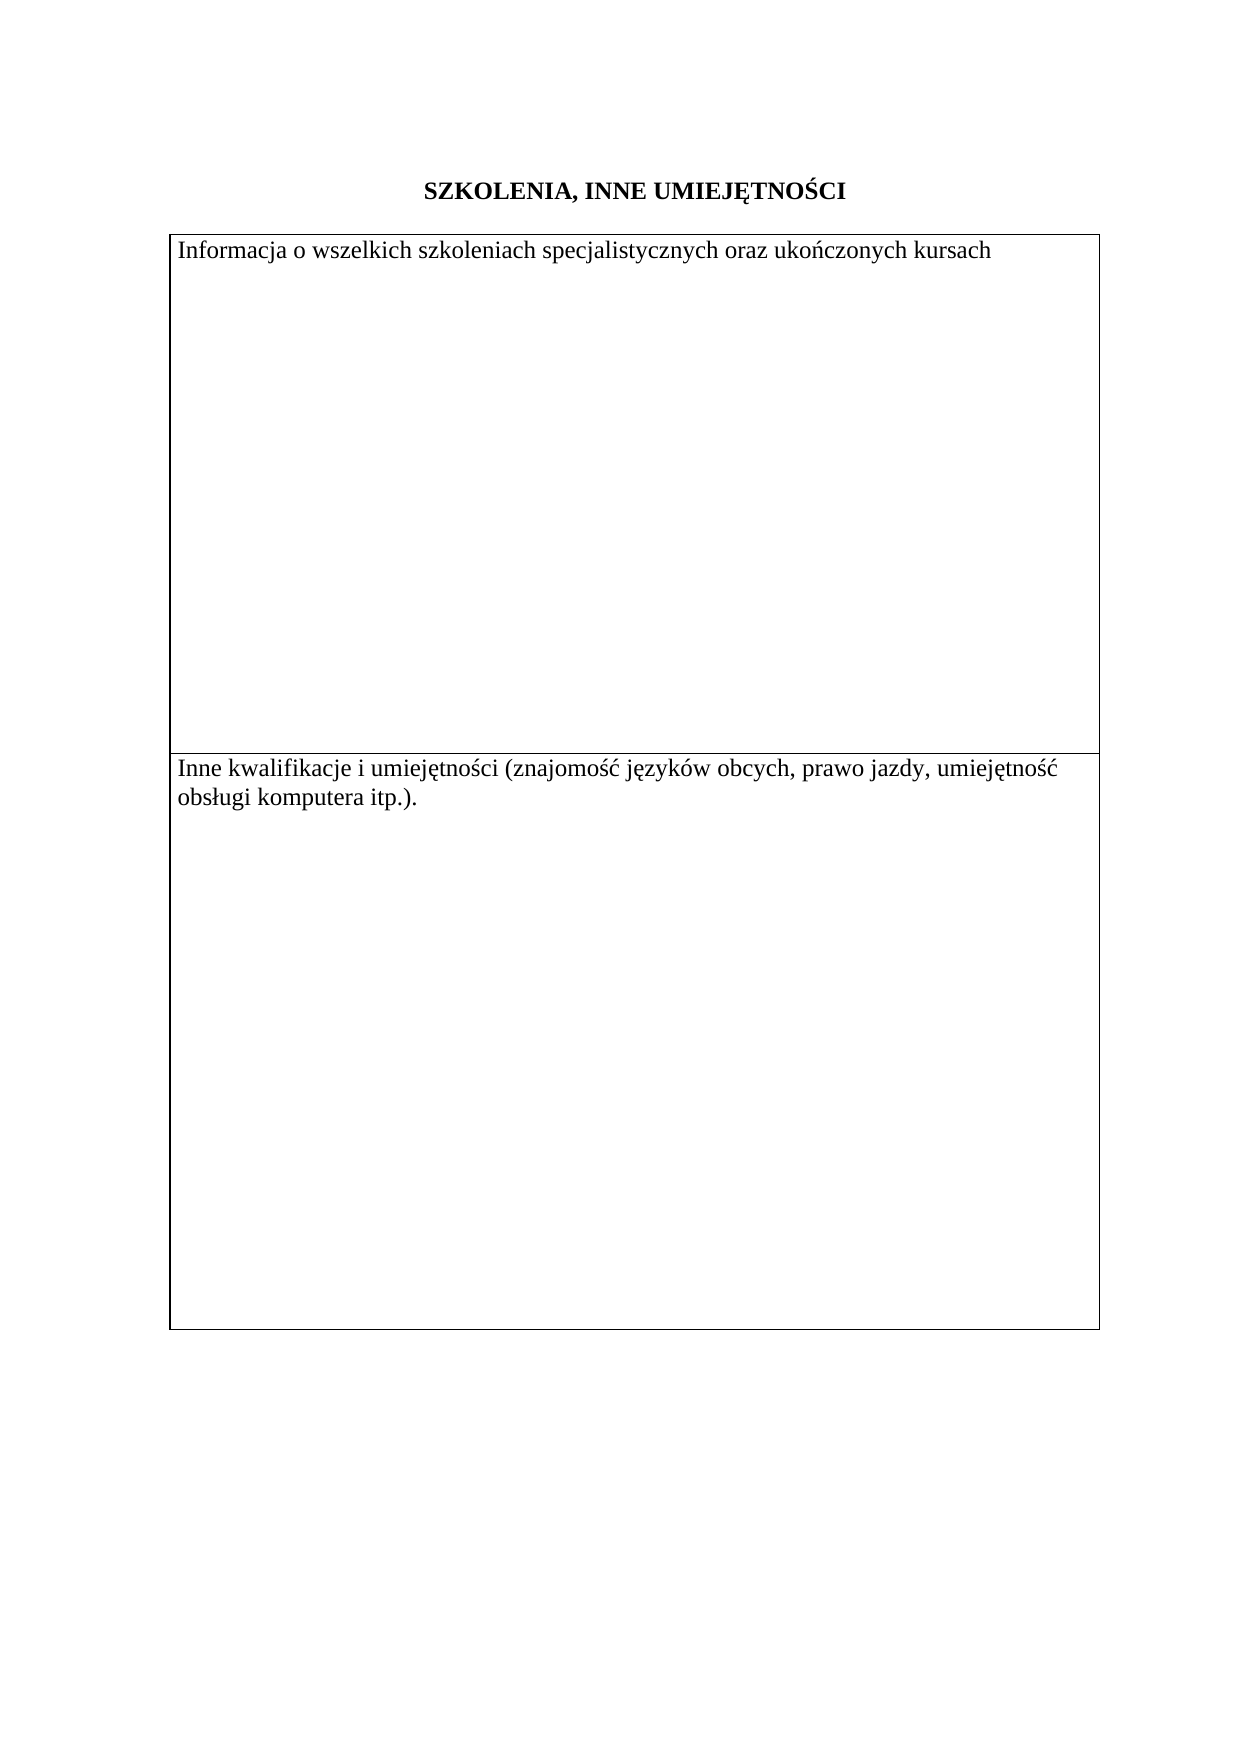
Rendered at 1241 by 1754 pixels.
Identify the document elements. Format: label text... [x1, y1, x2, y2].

table_header Informacja o wszelkich szkoleniach specjalistycznych oraz ukończonych kursach [171, 235, 1099, 752]
text SZKOLENIA, INNE UMIEJĘTNOŚCI [177, 176, 1092, 205]
table_cell Inne kwalifikacje i umiejętności (znajomość języków obcych, prawo jazdy, umiejętność obsługi komputera itp.). [171, 754, 1099, 1328]
